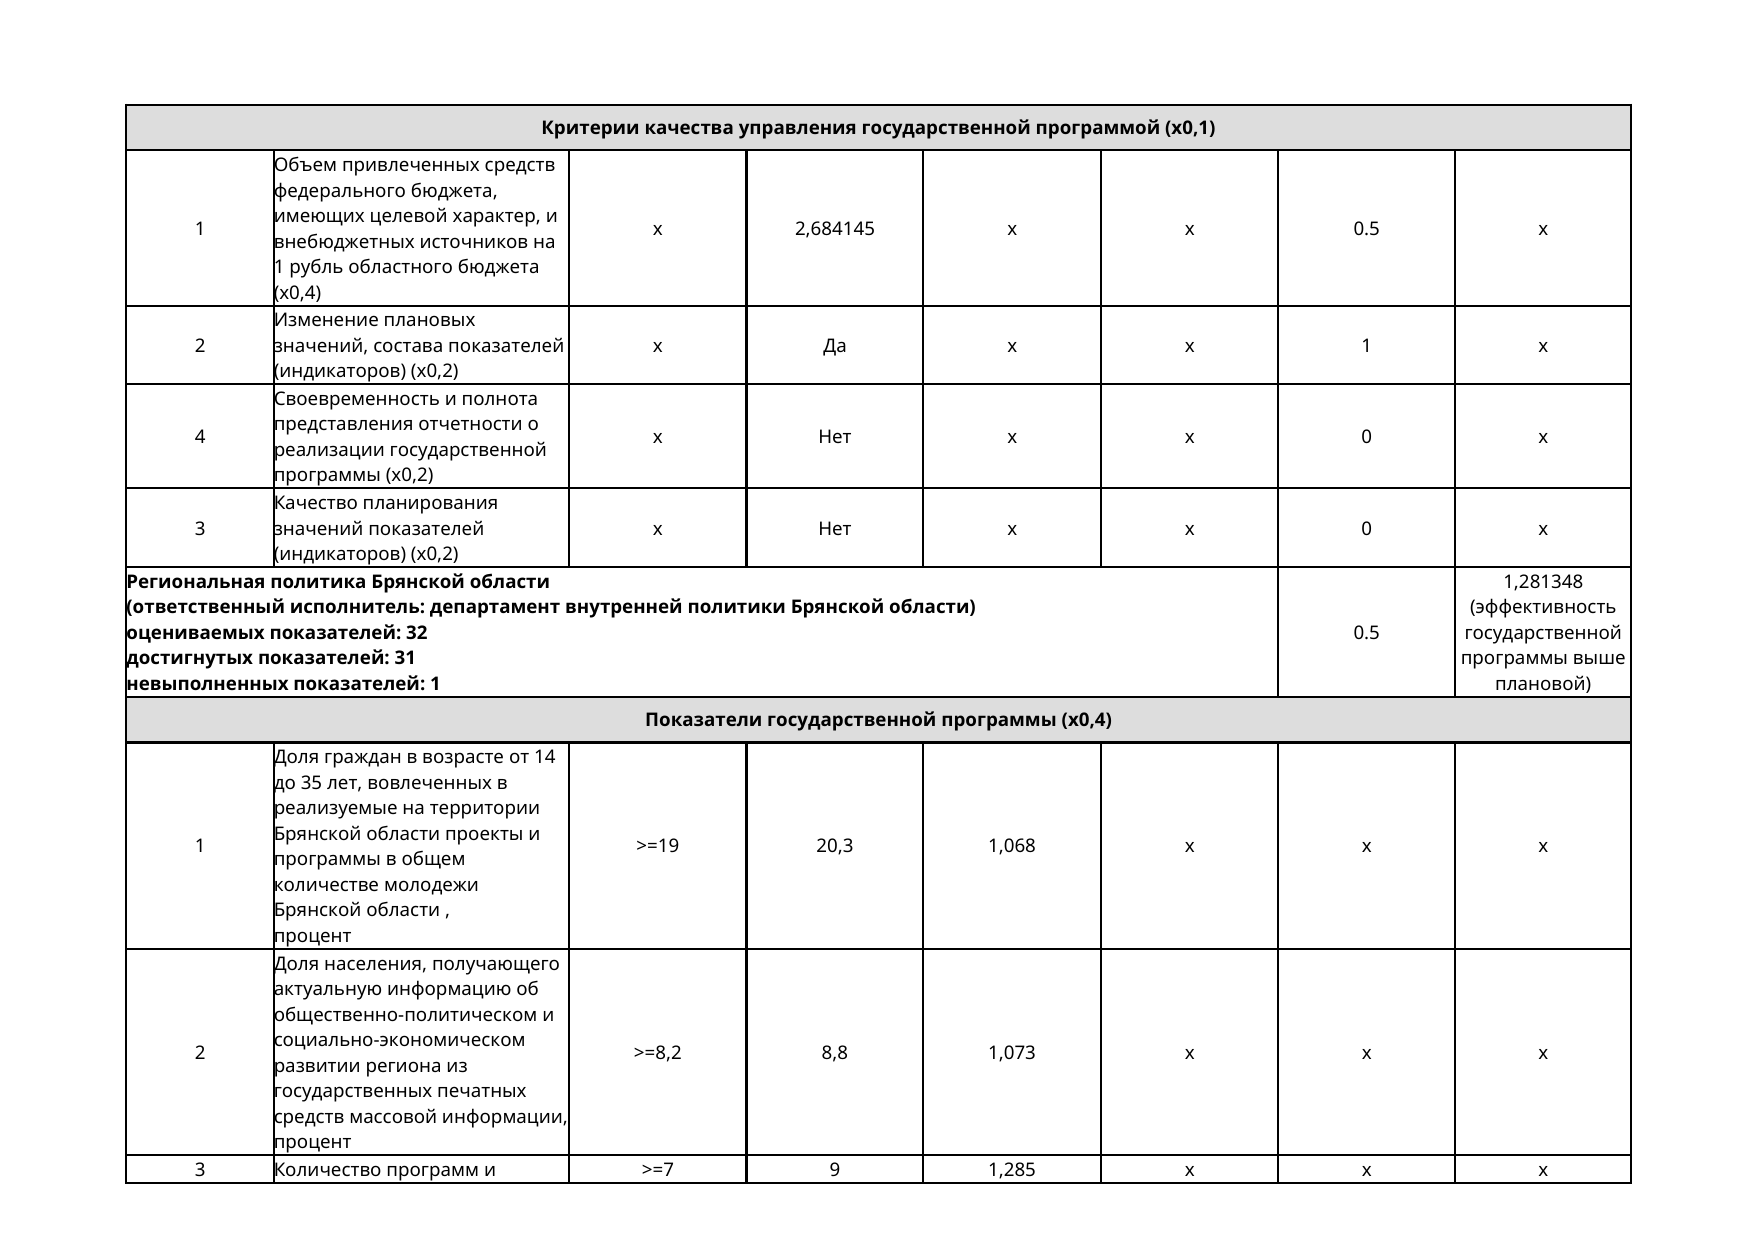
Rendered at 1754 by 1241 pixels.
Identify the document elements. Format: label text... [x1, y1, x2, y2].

table_cell >=7 [570, 1156, 745, 1182]
table_cell Нет [748, 489, 922, 566]
table_cell 3 [127, 489, 273, 566]
table_cell x [1102, 151, 1277, 304]
table_cell x [1102, 744, 1277, 948]
table_cell x [924, 385, 1100, 487]
table_cell x [924, 151, 1100, 304]
table_cell 20,3 [748, 744, 922, 948]
table_cell x [1102, 950, 1277, 1154]
table_cell x [1456, 489, 1630, 566]
table_cell 2 [127, 950, 273, 1154]
table_cell Качество планирования значений показателей (индикаторов) (x0,2) [275, 489, 568, 566]
table_cell Да [748, 307, 922, 383]
table_cell x [1102, 385, 1277, 487]
table_cell x [1456, 151, 1630, 304]
table_cell x [1102, 1156, 1277, 1182]
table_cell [275, 1156, 568, 1182]
table_cell Доля населения, получающего актуальную информацию об общественно-политическом и социально-экономическом развитии региона из государственных печатных средств массовой информации, процент [275, 950, 568, 1154]
table_cell x [1279, 1156, 1454, 1182]
table_cell Изменение плановых значений, состава показателей (индикаторов) (x0,2) [275, 307, 568, 383]
table_cell >=8,2 [570, 950, 745, 1154]
table_cell 0 [1279, 385, 1454, 487]
table_cell 1,285 [924, 1156, 1100, 1182]
table_cell 1,073 [924, 950, 1100, 1154]
table_cell x [570, 385, 745, 487]
table_cell 1 [127, 151, 273, 304]
table_cell 2 [127, 307, 273, 383]
table_cell 1 [1279, 307, 1454, 383]
table_cell x [1456, 307, 1630, 383]
table_cell x [570, 307, 745, 383]
table_cell Доля граждан в возрасте от 14 до 35 лет, вовлеченных в реализуемые на территории Брянской области проекты и программы в общем количестве молодежи Брянской области , процент [275, 744, 568, 948]
table_cell x [1279, 744, 1454, 948]
table_cell Объем привлеченных средств федерального бюджета, имеющих целевой характер, и внебюджетных источников на 1 рубль областного бюджета (x0,4) [275, 151, 568, 304]
table_cell x [1456, 1156, 1630, 1182]
table_cell x [570, 151, 745, 304]
table_cell x [1456, 950, 1630, 1154]
table_cell x [1279, 950, 1454, 1154]
table_cell 1,281348 (эффективность государственной программы выше плановой) [1456, 568, 1630, 696]
table_cell 9 [748, 1156, 922, 1182]
table_cell Показатели государственной программы (x0,4) [127, 698, 1630, 741]
table_cell x [924, 489, 1100, 566]
table_cell 0.5 [1279, 151, 1454, 304]
table_cell Региональная политика Брянской области (ответственный исполнитель: департамент внутренней политики Брянской области) оцениваемых показателей: 32 достигнутых показателей: 31 невыполненных показателей: 1 [127, 568, 1277, 696]
table_cell x [924, 307, 1100, 383]
table_cell x [570, 489, 745, 566]
table_cell 1,068 [924, 744, 1100, 948]
table_cell 1 [127, 744, 273, 948]
table_cell 0.5 [1279, 568, 1454, 696]
table_cell x [1456, 385, 1630, 487]
table_cell Критерии качества управления государственной программой (x0,1) [127, 106, 1630, 149]
table_cell Своевременность и полнота представления отчетности о реализации государственной программы (x0,2) [275, 385, 568, 487]
table_cell 2,684145 [748, 151, 922, 304]
table_cell 0 [1279, 489, 1454, 566]
table_cell x [1456, 744, 1630, 948]
table_cell 4 [127, 385, 273, 487]
table_cell >=19 [570, 744, 745, 948]
table_cell x [1102, 489, 1277, 566]
table_cell Нет [748, 385, 922, 487]
table_cell x [1102, 307, 1277, 383]
table_cell 8,8 [748, 950, 922, 1154]
table_cell 3 [127, 1156, 273, 1182]
